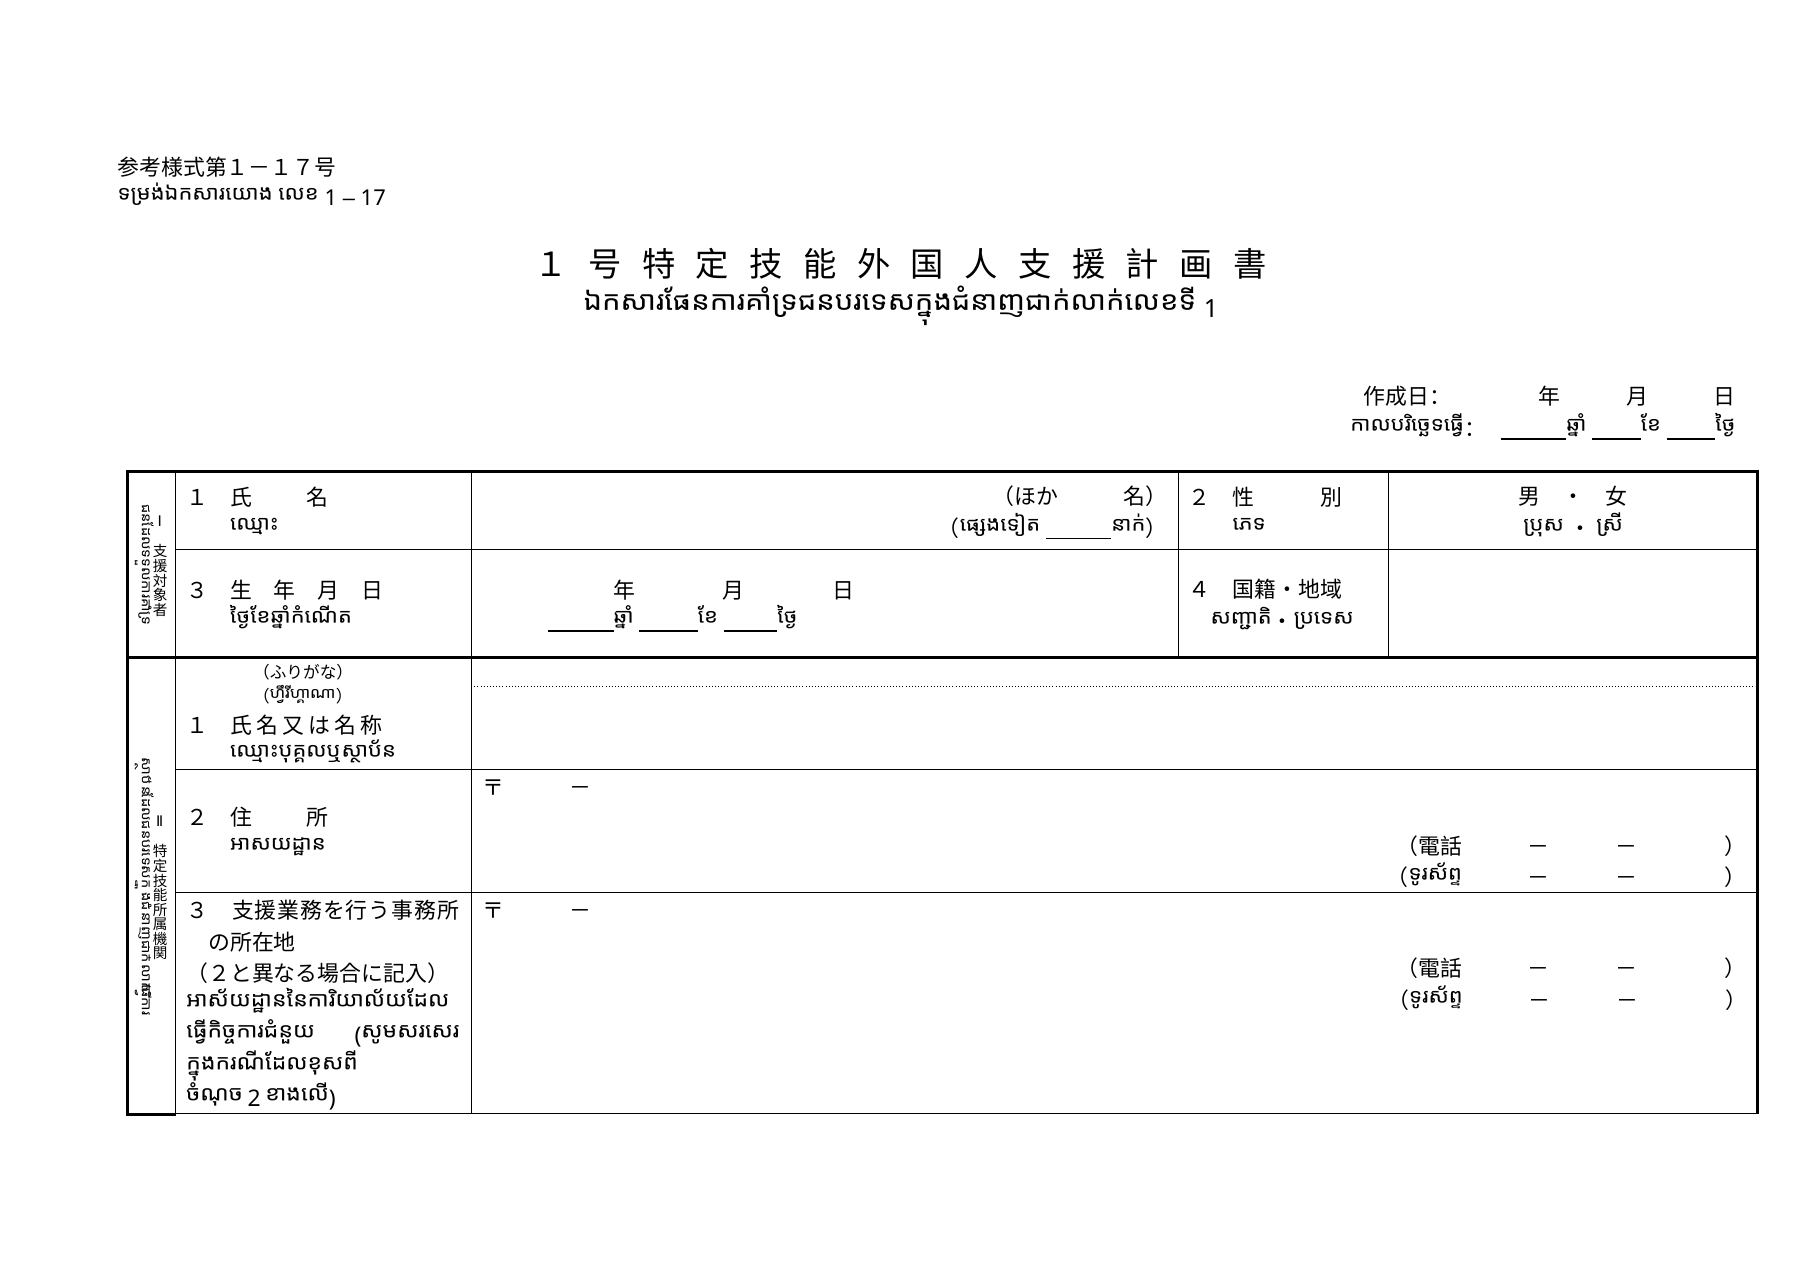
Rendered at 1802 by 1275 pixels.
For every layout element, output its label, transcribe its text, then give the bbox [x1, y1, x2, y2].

table_header 作成日： 年 月 日 កាលបរិច្ឆេទធ្វើ： ឆ្នាំ ខែ ថ្ងៃ [128, 379, 1757, 469]
table_cell 年 月 日 ឆ្នាំ ខែ ថ្ងៃ [472, 550, 1178, 656]
table_cell Ⅱ 特定技能所属機関 ស្ថាប័នដែលជនបរទេសក្នុងជំនាញជាក់លាក់ធ្វើការ [129, 659, 175, 1113]
text １号特定技能外国人支援計画書 [150, 238, 1651, 286]
table_cell （ほか 名） （ផ្សេងទៀត នាក់） [472, 473, 1178, 549]
table_cell [472, 659, 1756, 686]
table_cell ２ 住所 អាសយដ្ឋាន [176, 770, 471, 892]
table_cell ３ 支援業務を行う事務所の所在地 （２と異なる場合に記入） អាស័យដ្ឋាននៃការិយាល័យដែលធ្វើកិច្ចការជំនួយ (សូមសរសេរក្នុងករណីដែលខុសពីចំណុច2ខាងលើ) [176, 893, 471, 1113]
table_cell Ⅰ 支援対象者 ជនដែលទទួលការគាំទ្រ [129, 473, 175, 656]
table_cell 男 ・ 女 ប្រុស ・ ស្រី [1389, 473, 1756, 549]
table_cell [1389, 550, 1756, 656]
table_cell １ 氏名 ឈ្មោះ [176, 473, 471, 549]
table_cell 〒 － （電話 － － ） （ទូរស័ព្ទ － － ） [472, 770, 1756, 892]
table_cell （ふりがな） （ហ្វឹរីហ្គាណា） １ 氏名又は名称 ឈ្មោះបុគ្គលឬស្ថាប័ន [176, 659, 471, 769]
table_cell 〒 － （電話 － － ） （ទូរស័ព្ទ － － ） [472, 893, 1756, 1113]
table_cell ３ 生年月日 ថ្ងៃខែឆ្នាំកំណើត [176, 550, 471, 656]
text 参考様式第１－１７号 [117, 150, 1651, 182]
table_cell [472, 686, 1756, 769]
text ទម្រង់ឯកសារយោង លេខ 1 – 17 [117, 182, 1651, 211]
table_cell ４ 国籍・地域 សញ្ជាតិ・ប្រទេស [1179, 550, 1388, 656]
table_cell ２ 性 別 ភេទ [1179, 473, 1388, 549]
text ឯកសារផែនការគាំទ្រជនបរទេសក្នុងជំនាញជាក់លាក់លេខទី 1 [150, 286, 1651, 326]
